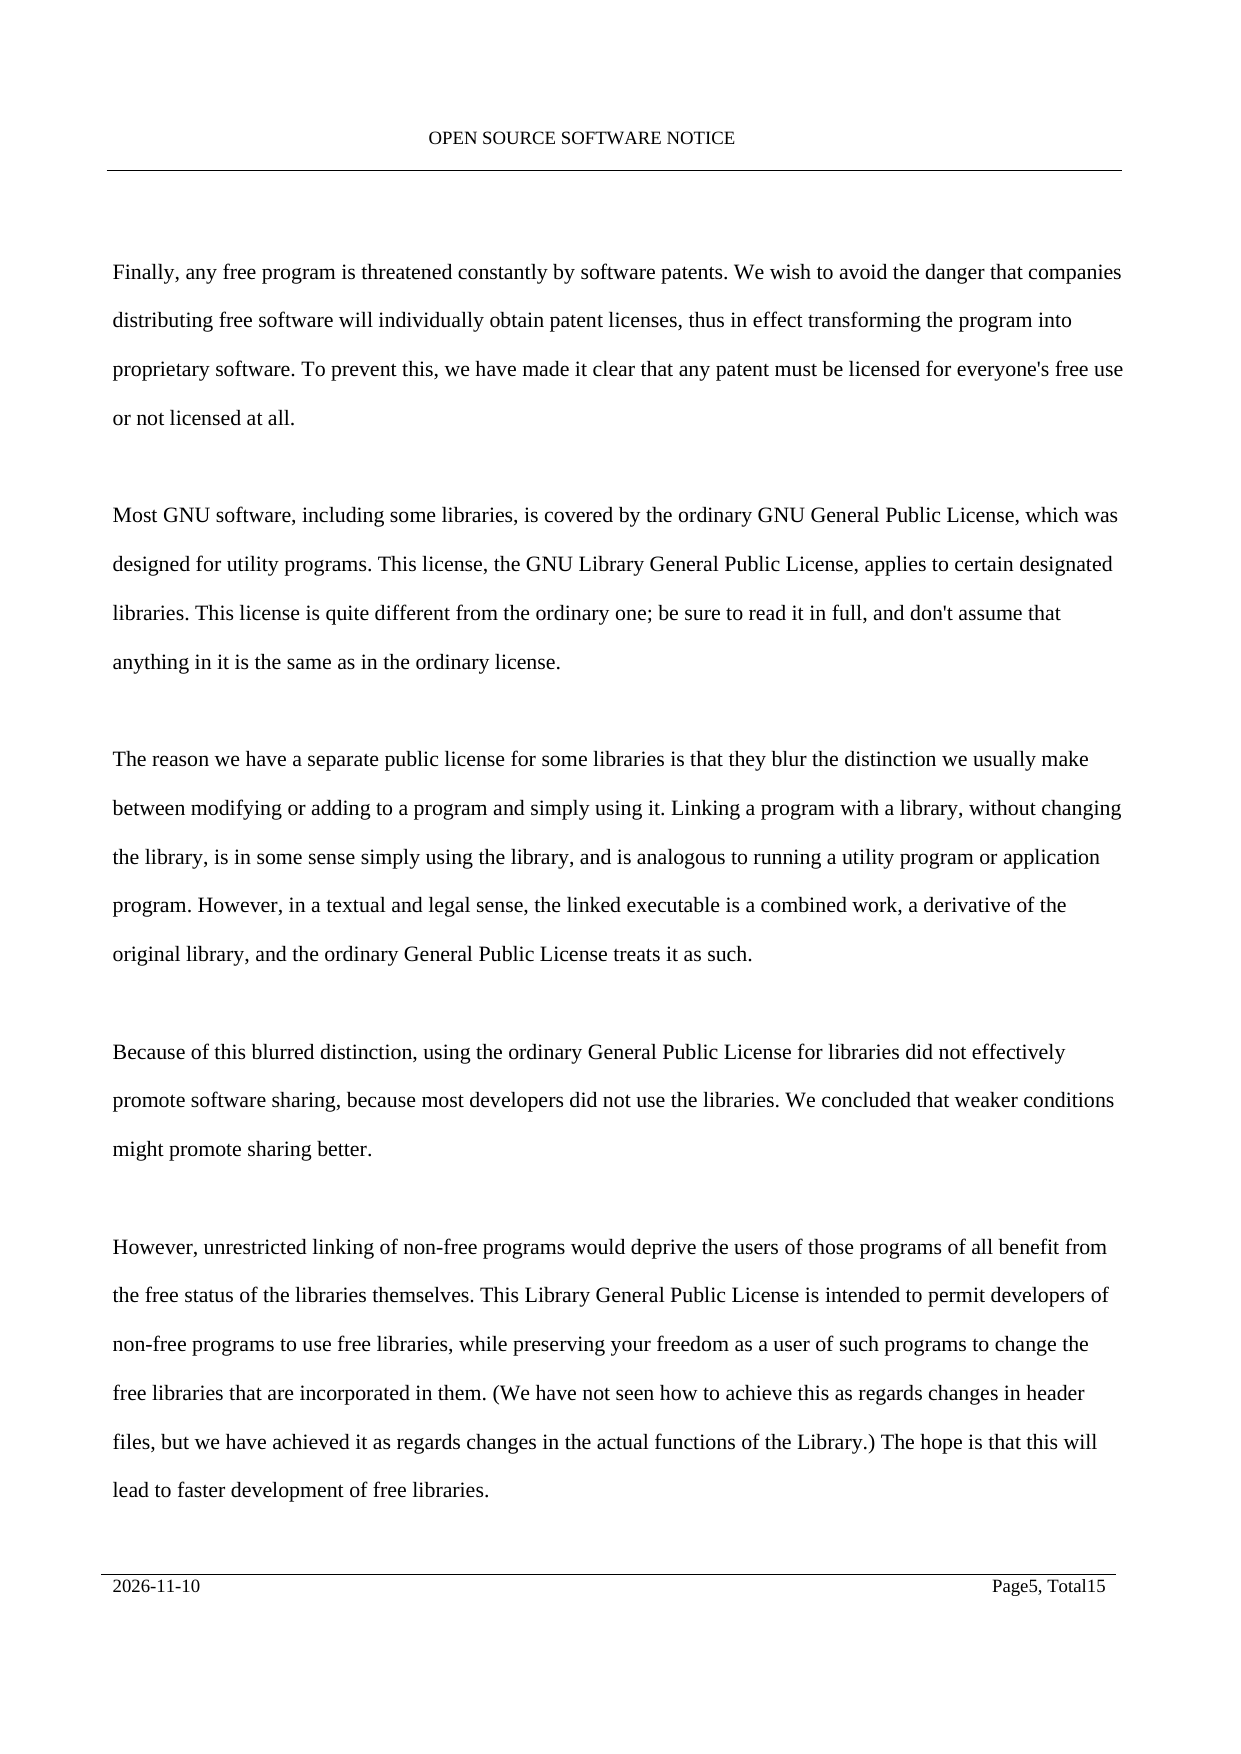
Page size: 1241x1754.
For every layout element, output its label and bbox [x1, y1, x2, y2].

text [112, 206, 1128, 1506]
